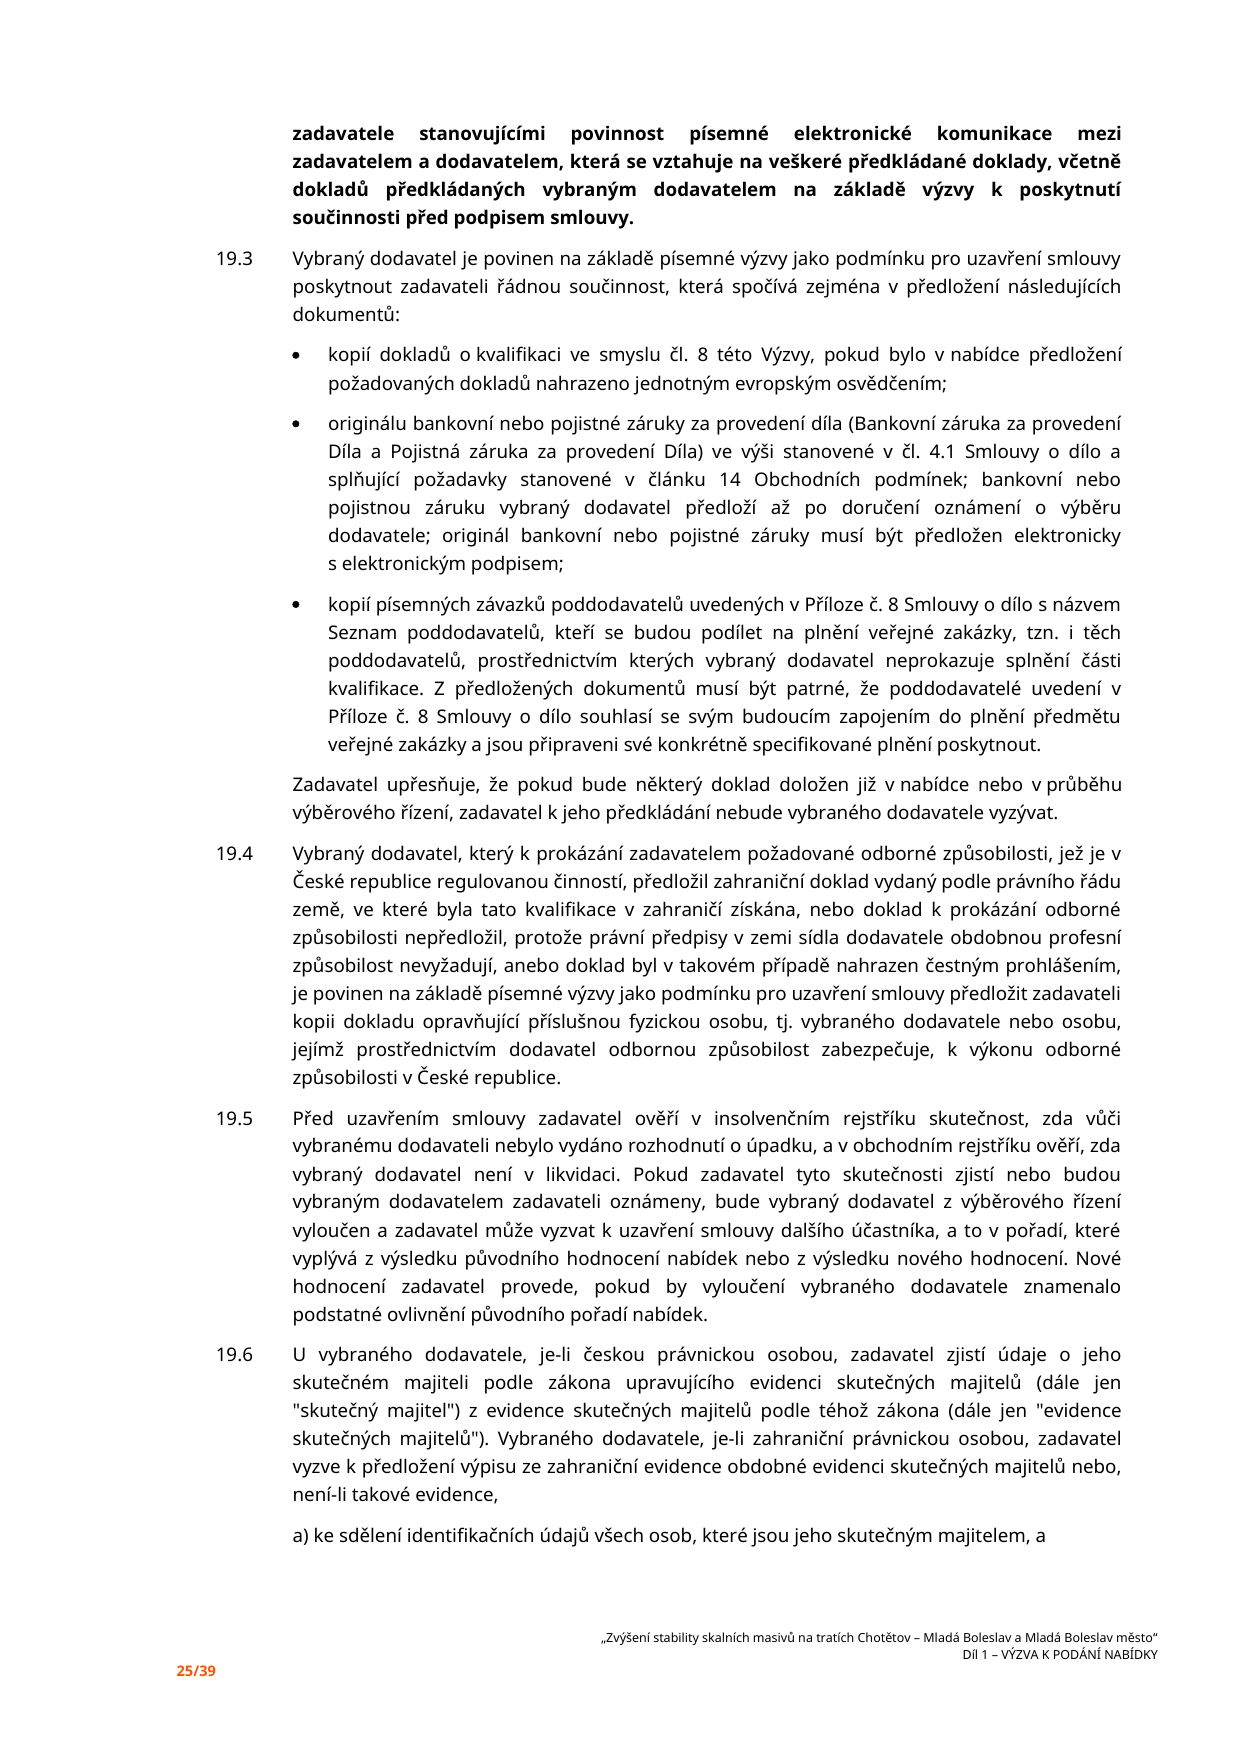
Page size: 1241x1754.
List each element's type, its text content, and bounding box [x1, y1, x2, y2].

text Před uzavřením smlouvy zadavatel ověří v insolvenčním rejstříku skutečnost, zda vůči vybranému dodavateli nebylo vydáno rozhodnutí o úpadku, a v obchodním rejstříku ověří, zda vybraný dodavatel není v likvidaci. Pokud zadavatel tyto skutečnosti zjistí nebo budou vybraným dodavatelem zadavateli oznámeny, bude vybraný dodavatel z výběrového řízení vyloučen a zadavatel může vyzvat k uzavření smlouvy dalšího účastníka, a to v pořadí, které vyplývá z výsledku původního hodnocení nabídek nebo z výsledku nového hodnocení. Nové hodnocení zadavatel provede, pokud by vyloučení vybraného dodavatele znamenalo podstatné ovlivnění původního pořadí nabídek. [216, 1105, 1122, 1326]
text U vybraného dodavatele, je-li českou právnickou osobou, zadavatel zjistí údaje o jeho skutečném majiteli podle zákona upravujícího evidenci skutečných majitelů (dále jen "skutečný majitel") z evidence skutečných majitelů podle téhož zákona (dále jen "evidence skutečných majitelů"). Vybraného dodavatele, je-li zahraniční právnickou osobou, zadavatel vyzve k předložení výpisu ze zahraniční evidence obdobné evidenci skutečných majitelů nebo, není-li takové evidence, [216, 1341, 1122, 1507]
text a) ke sdělení identifikačních údajů všech osob, které jsou jeho skutečným majitelem, a [292, 1522, 1122, 1548]
text kopií dokladů o kvalifikaci ve smyslu čl. 8 této Výzvy, pokud bylo v nabídce předložení požadovaných dokladů nahrazeno jednotným evropským osvědčením; [292, 342, 1122, 395]
text Vybraný dodavatel je povinen na základě písemné výzvy jako podmínku pro uzavření smlouvy poskytnout zadavateli řádnou součinnost, která spočívá zejména v předložení následujících dokumentů: [216, 245, 1122, 327]
text originálu bankovní nebo pojistné záruky za provedení díla (Bankovní záruka za provedení Díla a Pojistná záruka za provedení Díla) ve výši stanovené v čl. 4.1 Smlouvy o dílo a splňující požadavky stanovené v článku 14 Obchodních podmínek; bankovní nebo pojistnou záruku vybraný dodavatel předloží až po doručení oznámení o výběru dodavatele; originál bankovní nebo pojistné záruky musí být předložen elektronicky s elektronickým podpisem; [292, 410, 1122, 576]
text Zadavatel upřesňuje, že pokud bude některý doklad doložen již v nabídce nebo v průběhu výběrového řízení, zadavatel k jeho předkládání nebude vybraného dodavatele vyzývat. [292, 772, 1122, 825]
text kopií písemných závazků poddodavatelů uvedených v Příloze č. 8 Smlouvy o dílo s názvem Seznam poddodavatelů, kteří se budou podílet na plnění veřejné zakázky, tzn. i těch poddodavatelů, prostřednictvím kterých vybraný dodavatel neprokazuje splnění části kvalifikace. Z předložených dokumentů musí být patrné, že poddodavatelé uvedení v Příloze č. 8 Smlouvy o dílo souhlasí se svým budoucím zapojením do plnění předmětu veřejné zakázky a jsou připraveni své konkrétně specifikované plnění poskytnout. [292, 591, 1122, 757]
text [216, 121, 1122, 230]
text Vybraný dodavatel, který k prokázání zadavatelem požadované odborné způsobilosti, jež je v České republice regulovanou činností, předložil zahraniční doklad vydaný podle právního řádu země, ve které byla tato kvalifikace v zahraničí získána, nebo doklad k prokázání odborné způsobilosti nepředložil, protože právní předpisy v zemi sídla dodavatele obdobnou profesní způsobilost nevyžadují, anebo doklad byl v takovém případě nahrazen čestným prohlášením, je povinen na základě písemné výzvy jako podmínku pro uzavření smlouvy předložit zadavateli kopii dokladu opravňující příslušnou fyzickou osobu, tj. vybraného dodavatele nebo osobu, jejímž prostřednictvím dodavatel odbornou způsobilost zabezpečuje, k výkonu odborné způsobilosti v České republice. [216, 840, 1122, 1090]
